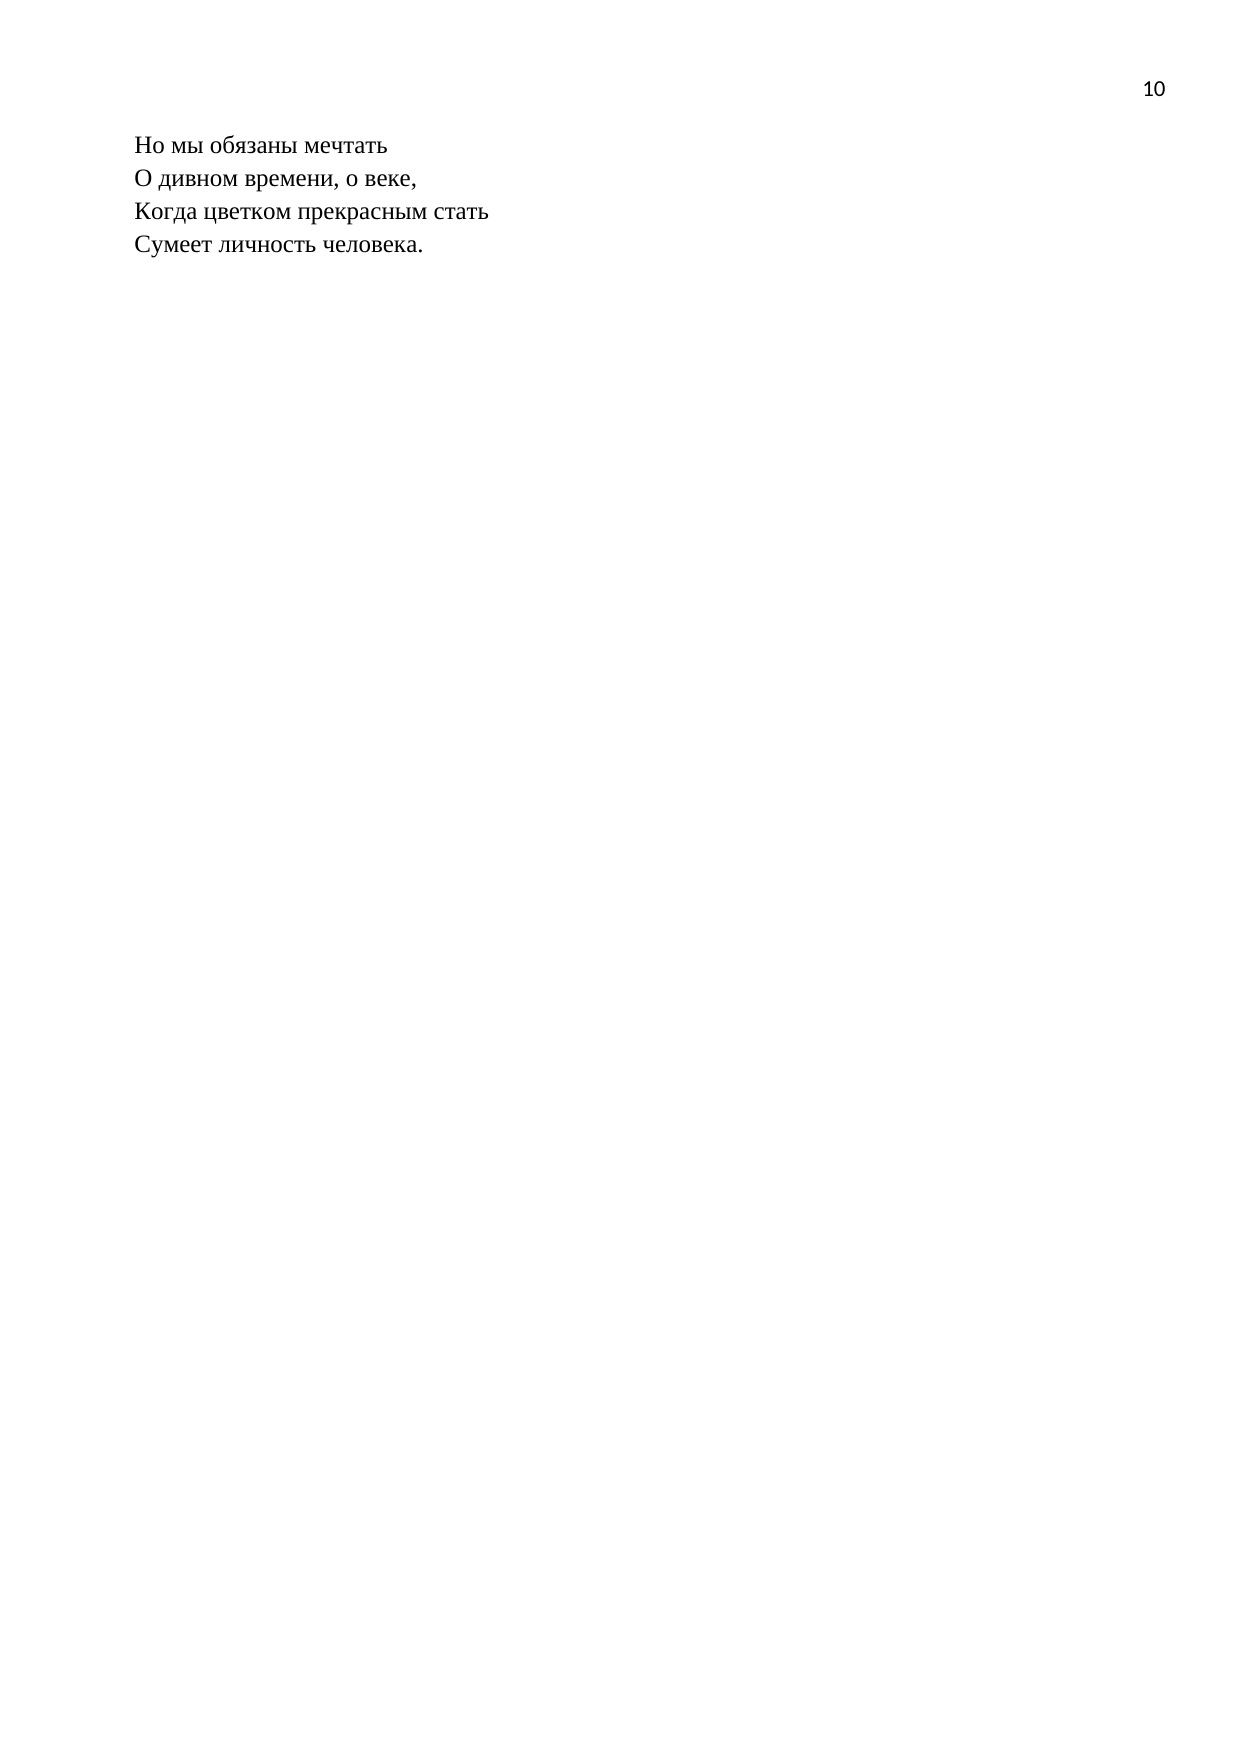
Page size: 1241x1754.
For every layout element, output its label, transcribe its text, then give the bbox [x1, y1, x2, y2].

text Сумеет личность человека. [75, 229, 1165, 258]
text Но мы обязаны мечтать [75, 130, 1165, 158]
text О дивном времени, о веке, [75, 163, 1165, 192]
text Когда цветком прекрасным стать [75, 196, 1165, 224]
